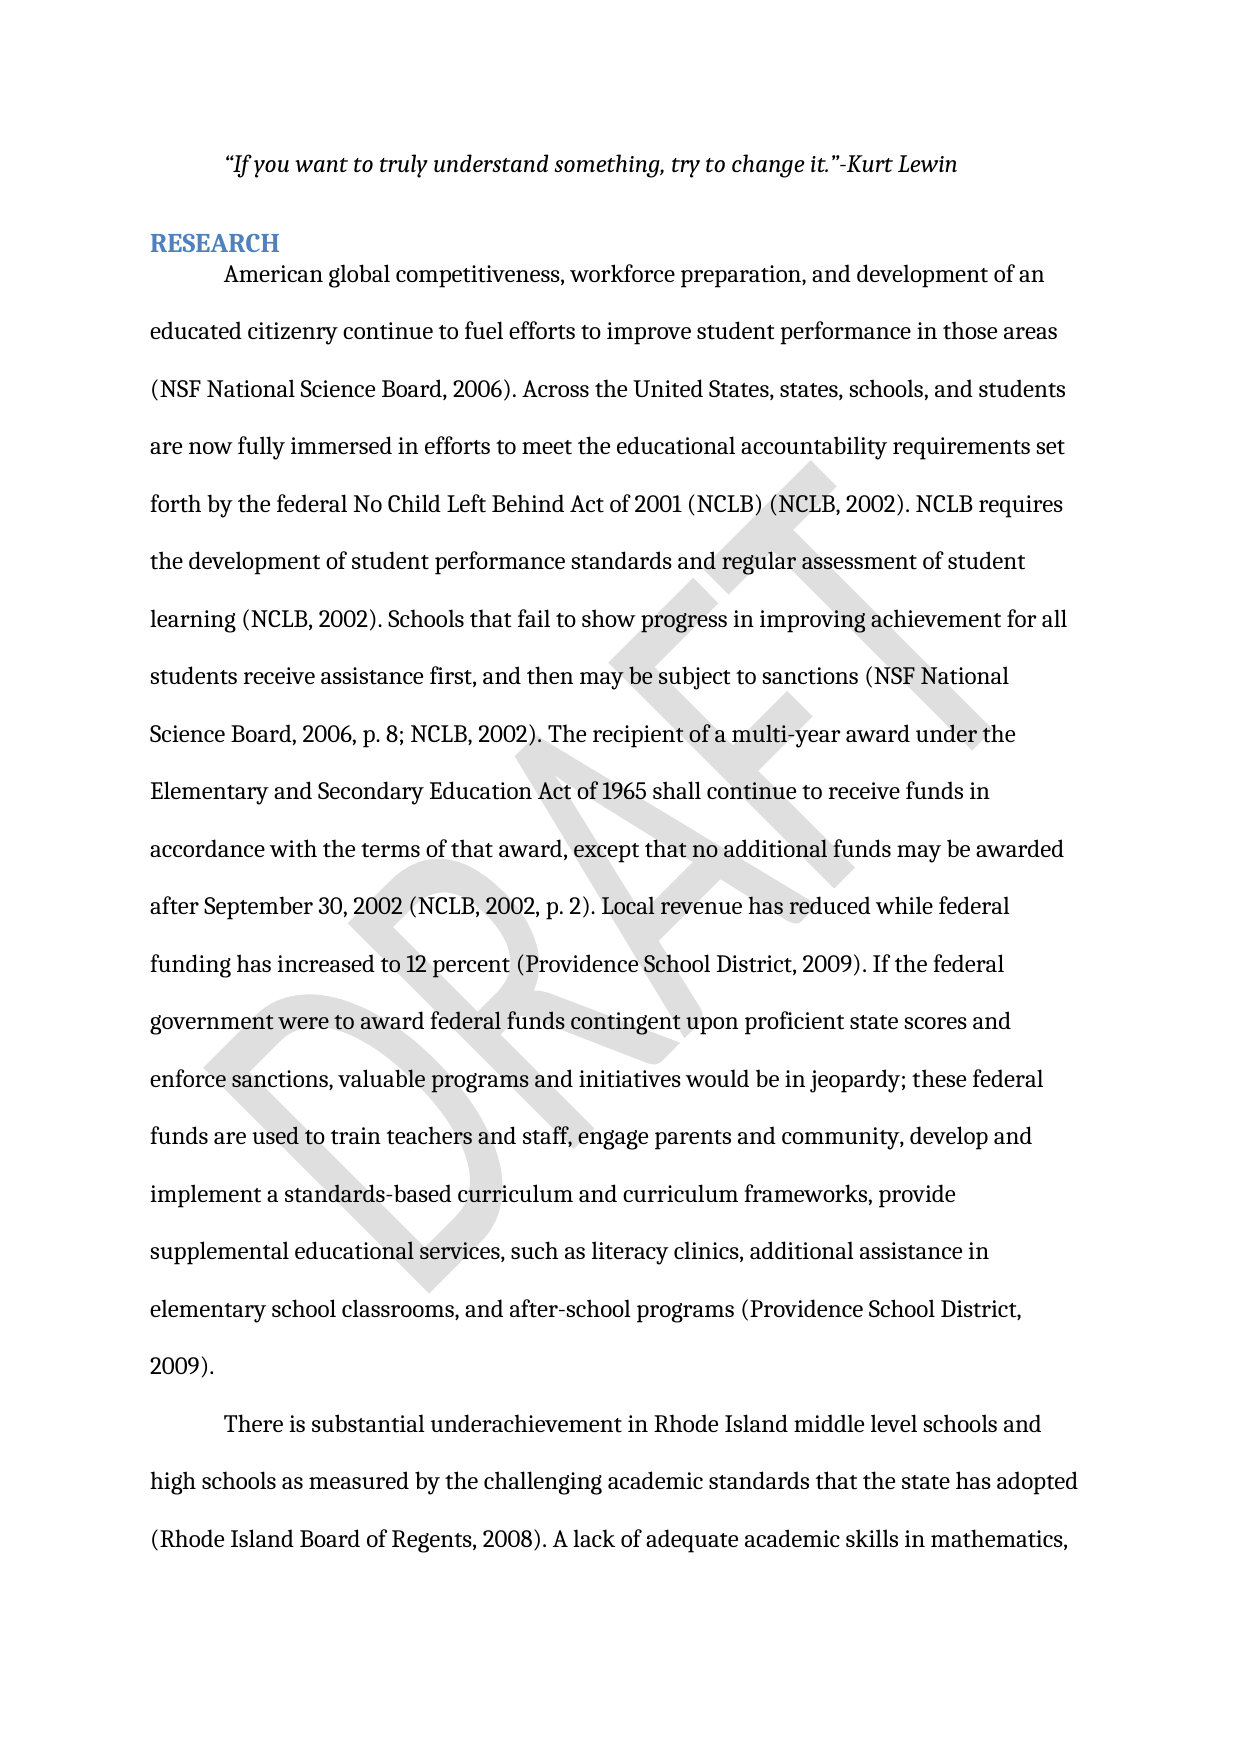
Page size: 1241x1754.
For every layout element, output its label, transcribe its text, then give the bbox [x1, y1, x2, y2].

text American global competitiveness, workforce preparation, and development of an educated citizenry continue to fuel efforts to improve student performance in those areas (NSF National Science Board, 2006). Across the United States, states, schools, and students are now fully immersed in efforts to meet the educational accountability requirements set forth by the federal No Child Left Behind Act of 2001 (NCLB) (NCLB, 2002). NCLB requires the development of student performance standards and regular assessment of student learning (NCLB, 2002). Schools that fail to show progress in improving achievement for all students receive assistance first, and then may be subject to sanctions (NSF National Science Board, 2006, p. 8; NCLB, 2002). The recipient of a multi-year award under the Elementary and Secondary Education Act of 1965 shall continue to receive funds in accordance with the terms of that award, except that no additional funds may be awarded after September 30, 2002 (NCLB, 2002, p. 2). Local revenue has reduced while federal funding has increased to 12 percent. If the federal government were to award federal funds contingent upon proficient state scores and enforce sanctions, valuable programs and initiatives would be in jeopardy; these federal funds are used to train teachers and staff, engage parents and community, develop and implement a standards-based curriculum and curriculum frameworks, provide supplemental educational services, such as literacy clinics, additional assistance in elementary school classrooms, and after-school programs. [150, 259, 1090, 1381]
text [150, 1409, 1090, 1553]
subtitle RESEARCH [150, 228, 1090, 259]
text “If you want to truly understand something, try to change it.”-Kurt Lewin [150, 150, 1090, 179]
